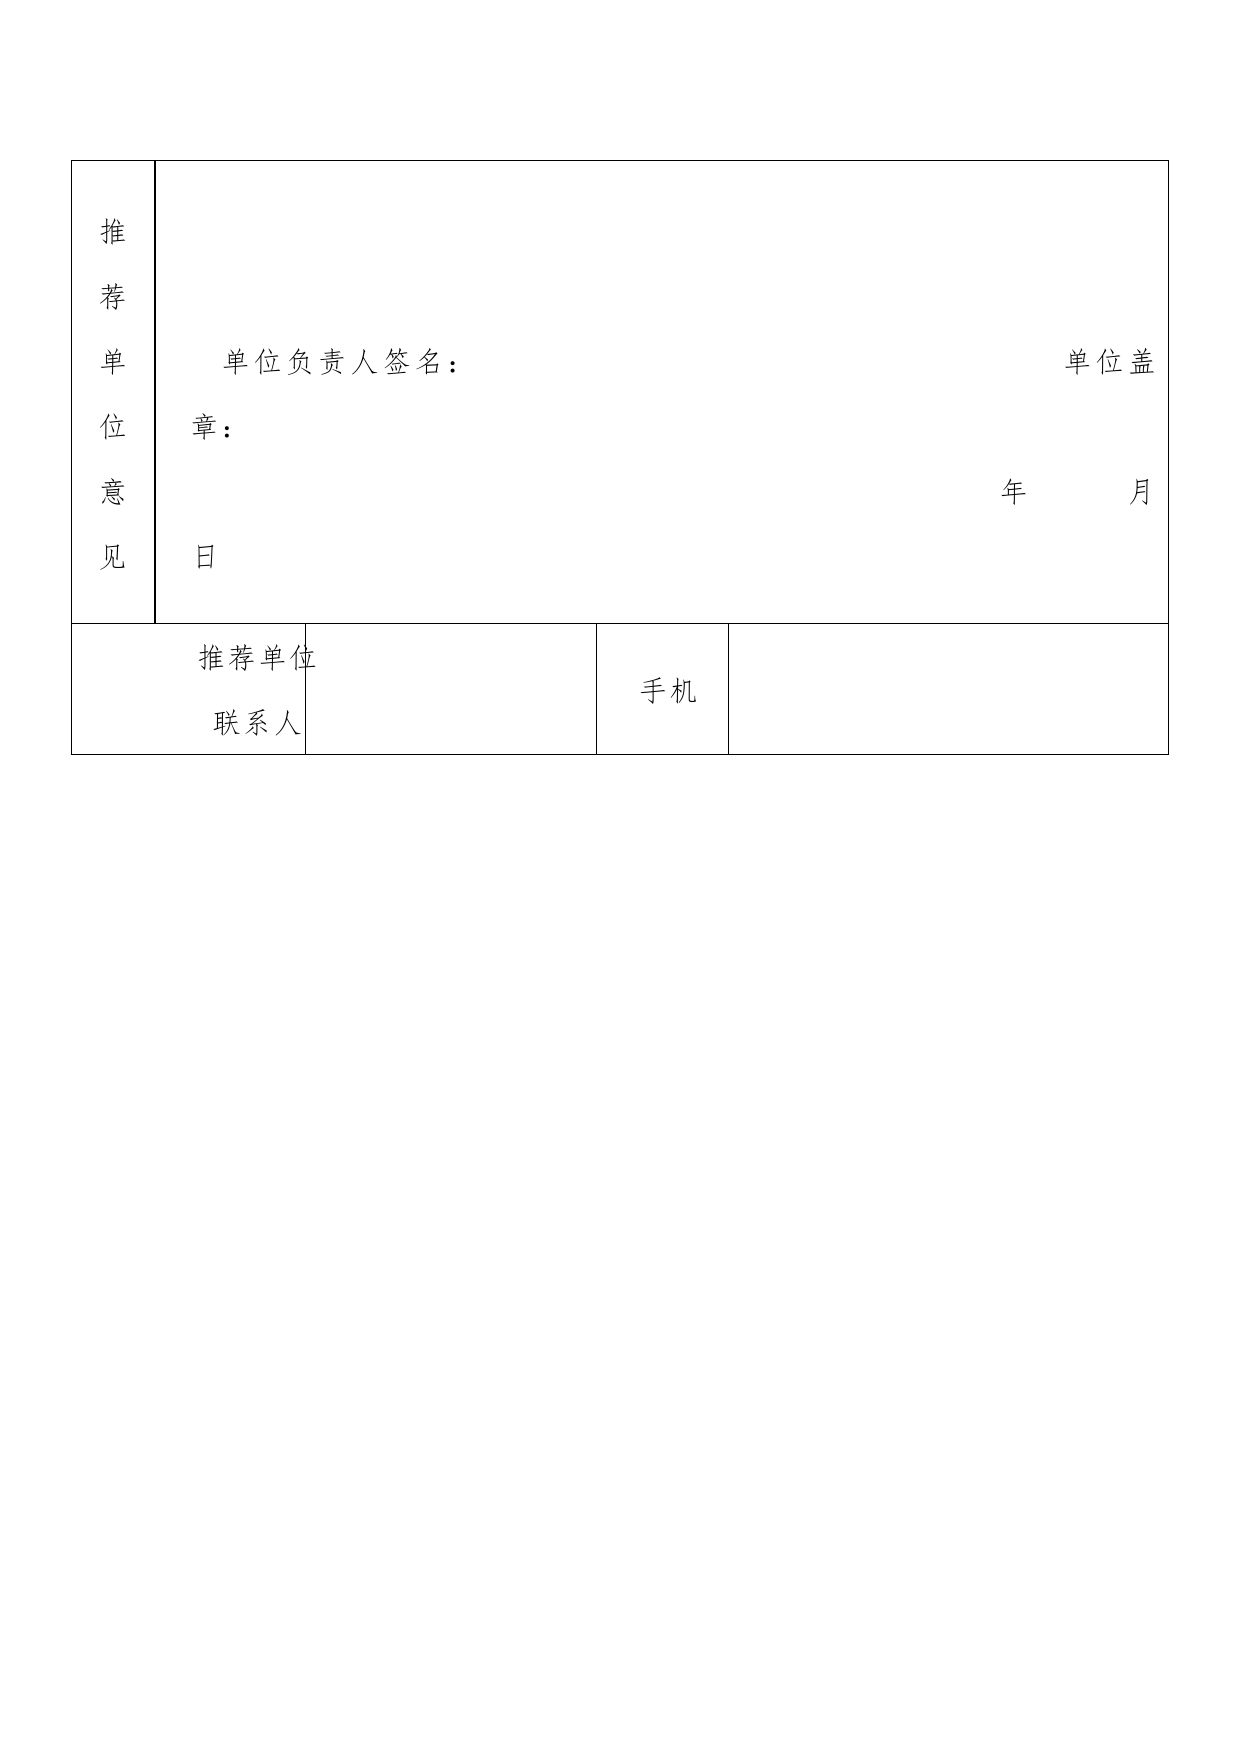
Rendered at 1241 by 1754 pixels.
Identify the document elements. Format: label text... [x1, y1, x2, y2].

table_cell 推荐单位联系人 [72, 624, 305, 753]
table_cell 推荐 单位 意见 [72, 161, 154, 622]
table_cell [306, 624, 596, 753]
table_cell [729, 624, 1168, 753]
table_cell 单位负责人签名： 单位盖章： 年 月 日 [156, 161, 1168, 622]
table_cell 手机 [597, 624, 728, 753]
